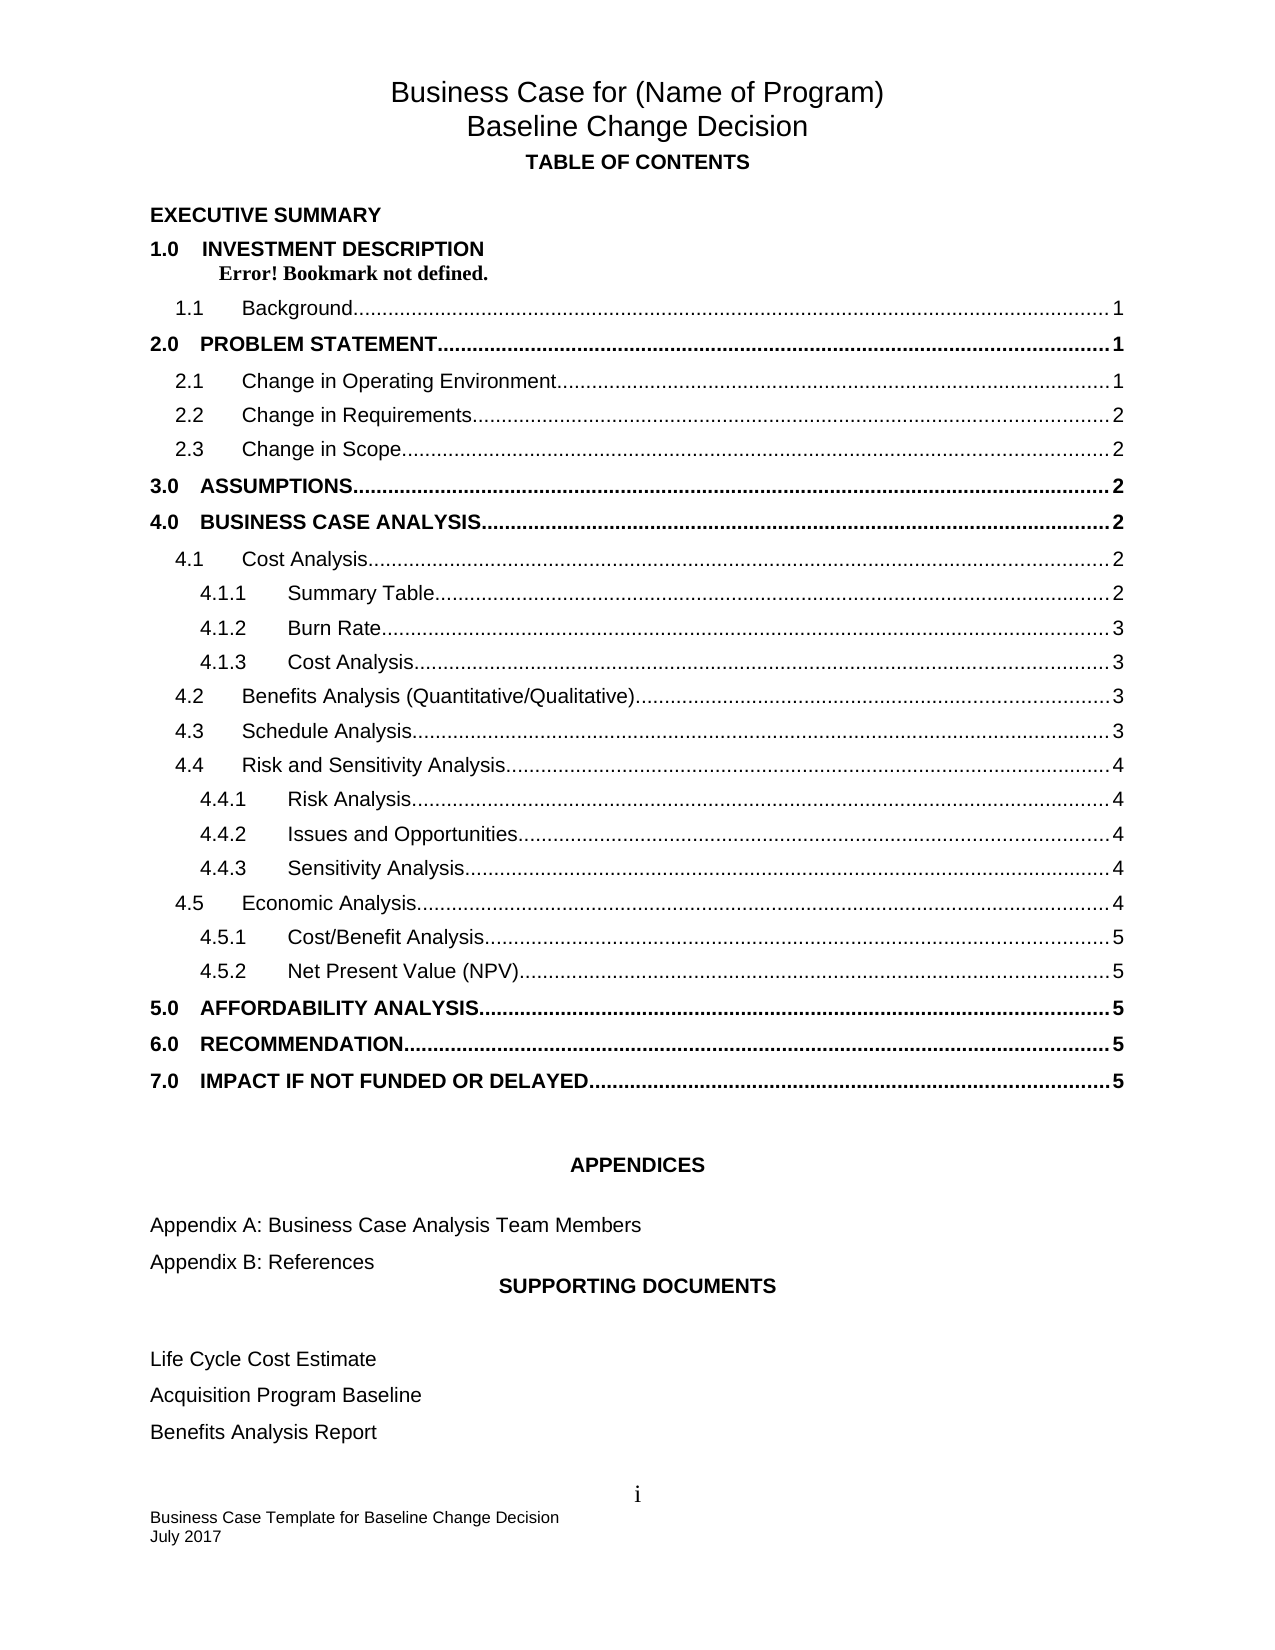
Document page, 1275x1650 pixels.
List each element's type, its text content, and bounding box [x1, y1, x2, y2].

text Benefits Analysis Report [150, 1419, 1125, 1443]
text Appendix B: References [150, 1250, 1125, 1274]
text SUPPORTING DOCUMENTS [150, 1274, 1125, 1298]
text TABLE OF CONTENTS [150, 150, 1125, 174]
text Appendix A: Business Case Analysis Team Members [150, 1213, 1125, 1237]
text APPENDICES [150, 1153, 1125, 1177]
text Life Cycle Cost Estimate [150, 1347, 1125, 1371]
text Acquisition Program Baseline [150, 1383, 1125, 1407]
